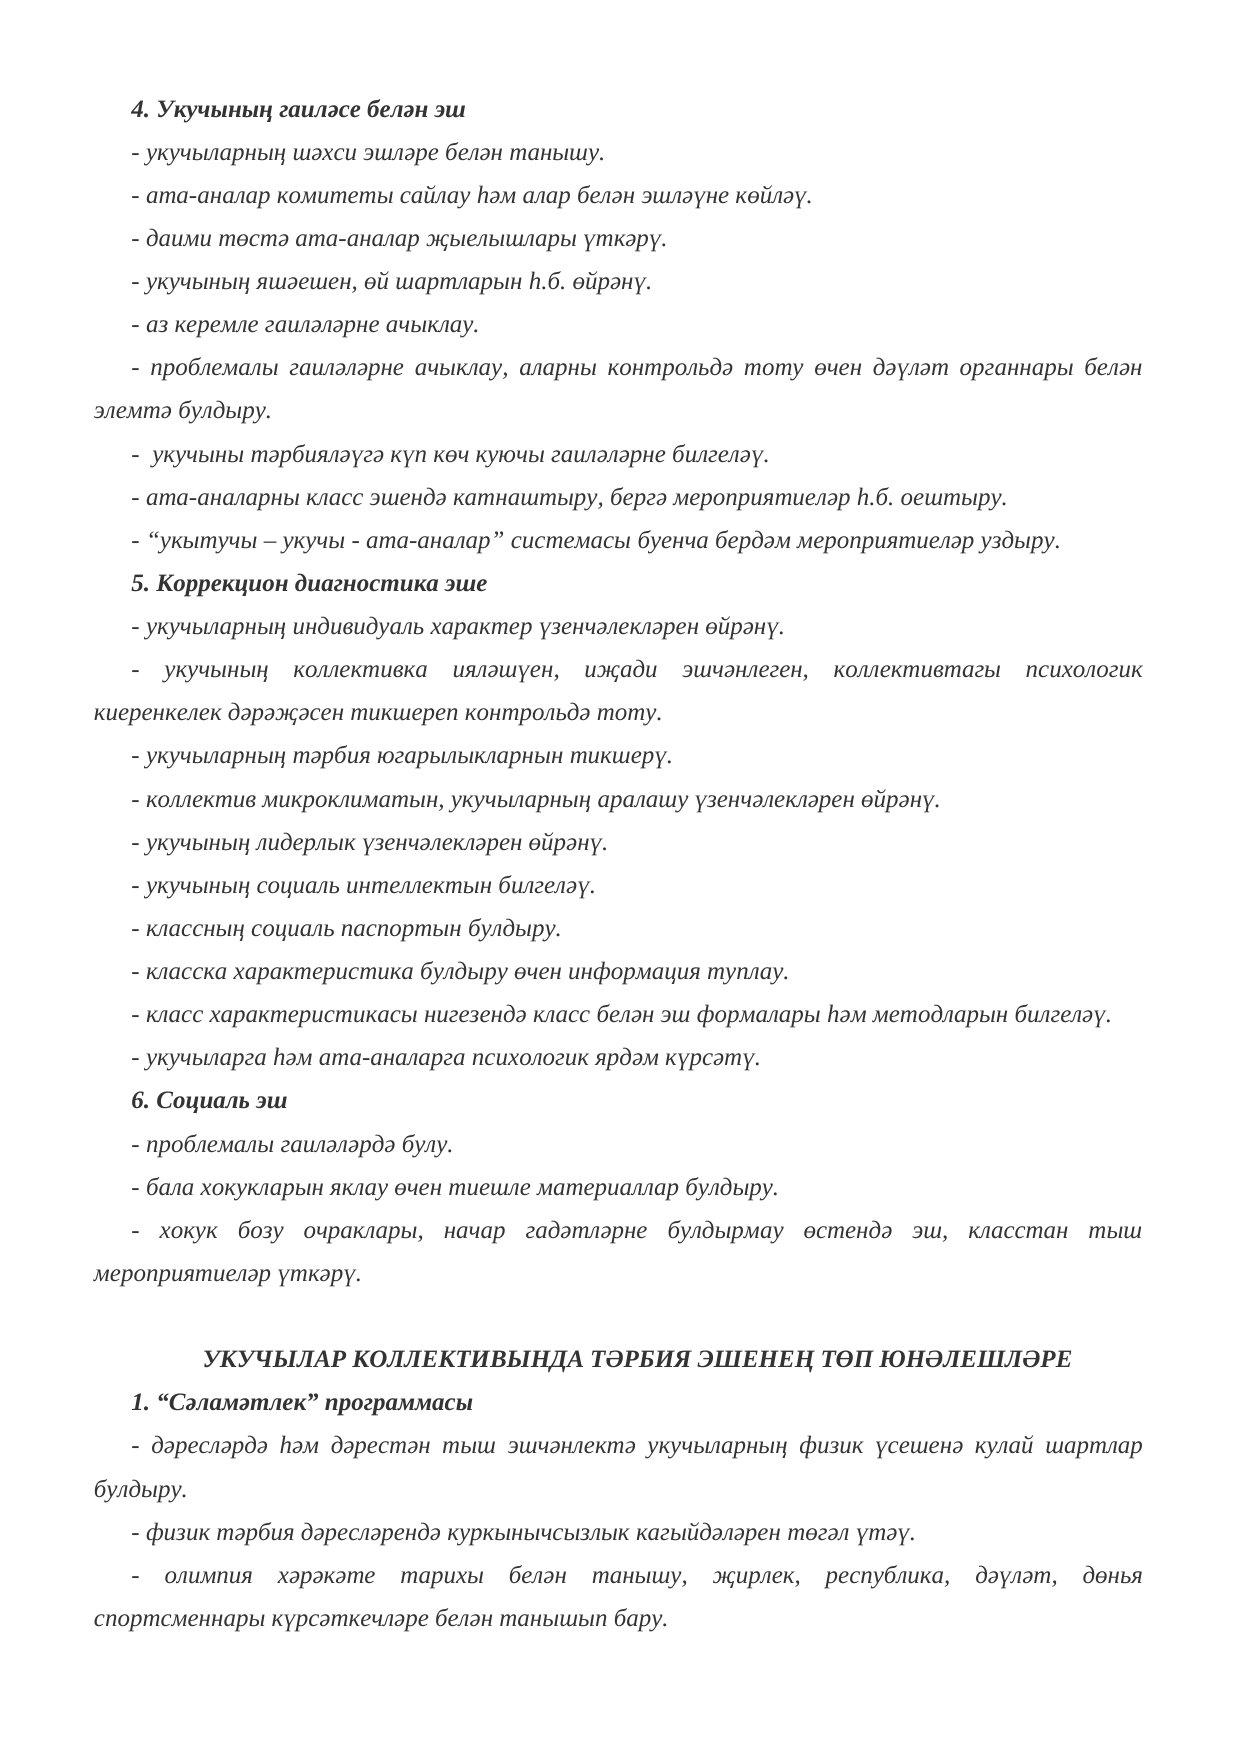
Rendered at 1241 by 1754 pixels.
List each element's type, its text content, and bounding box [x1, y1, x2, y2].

text УКУЧЫЛАР КОЛЛЕКТИВЫНДА ТӘРБИЯ ЭШЕНЕҢ ТӨП ЮНӘЛЕШЛӘРЕ [94, 1344, 1144, 1373]
text - укучының яшәешен, өй шартларын һ.б. өйрәнү. [94, 266, 1144, 295]
text - физик тәрбия дәресләрендә куркынычсызлык кагыйдәләрен төгәл үтәү. [94, 1517, 1144, 1546]
text 4. Укучының гаиләсе белән эш [94, 94, 1144, 122]
text - укучыларның шәхси эшләре белән танышу. [94, 137, 1144, 166]
text - укучының лидерлык үзенчәлекләрен өйрәнү. [94, 827, 1144, 856]
text - олимпия хәрәкәте тарихы белән танышу, җирлек, республика, дәүләт, дөнья спортсменнары күрсәткечләре белән танышып бару. [94, 1560, 1144, 1632]
text - “укытучы – укучы - ата-аналар” системасы буенча бердәм мероприятиеләр уздыру. [94, 525, 1144, 554]
text - укучыларга һәм ата-аналарга психологик ярдәм күрсәтү. [94, 1042, 1144, 1071]
text - проблемалы гаиләләрне ачыклау, аларны контрольдә тоту өчен дәүләт органнары белән элемтә булдыру. [94, 352, 1144, 424]
text - укучының социаль интеллектын билгеләү. [94, 870, 1144, 899]
text - укучыны тәрбияләүгә күп көч куючы гаиләләрне билгеләү. [94, 439, 1144, 467]
text 1. “Сәламәтлек” программасы [94, 1387, 1144, 1416]
text - ата-аналар комитеты сайлау һәм алар белән эшләүне көйләү. [94, 180, 1144, 209]
text - укучыларның тәрбия югарылыкларнын тикшерү. [94, 741, 1144, 769]
text - хокук бозу очраклары, начар гадәтләрне булдырмау өстендә эш, класстан тыш мероприятиеләр үткәрү. [94, 1215, 1144, 1287]
text 5. Коррекцион диагностика эше [94, 568, 1144, 597]
text - аз керемле гаиләләрне ачыклау. [94, 309, 1144, 338]
text - укучының коллективка ияләшүен, иҗади эшчәнлеген, коллективтагы психологик киеренкелек дәрәҗәсен тикшереп контрольдә тоту. [94, 654, 1144, 726]
text 6. Социаль эш [94, 1086, 1144, 1114]
text - класска характеристика булдыру өчен информация туплау. [94, 956, 1144, 985]
text - бала хокукларын яклау өчен тиешле материаллар булдыру. [94, 1172, 1144, 1201]
text - классның социаль паспортын булдыру. [94, 913, 1144, 942]
text - класс характеристикасы нигезендә класс белән эш формалары һәм методларын билгеләү. [94, 999, 1144, 1028]
text - проблемалы гаиләләрдә булу. [94, 1129, 1144, 1157]
text - даими төстә ата-аналар җыелышлары үткәрү. [94, 223, 1144, 252]
text - укучыларның индивидуаль характер үзенчәлекләрен өйрәнү. [94, 611, 1144, 640]
text - дәресләрдә һәм дәрестән тыш эшчәнлектә укучыларның физик үсешенә кулай шартлар булдыру. [94, 1431, 1144, 1502]
text - коллектив микроклиматын, укучыларның аралашу үзенчәлекләрен өйрәнү. [94, 784, 1144, 812]
text - ата-аналарны класс эшендә катнаштыру, бергә мероприятиеләр һ.б. оештыру. [94, 482, 1144, 511]
